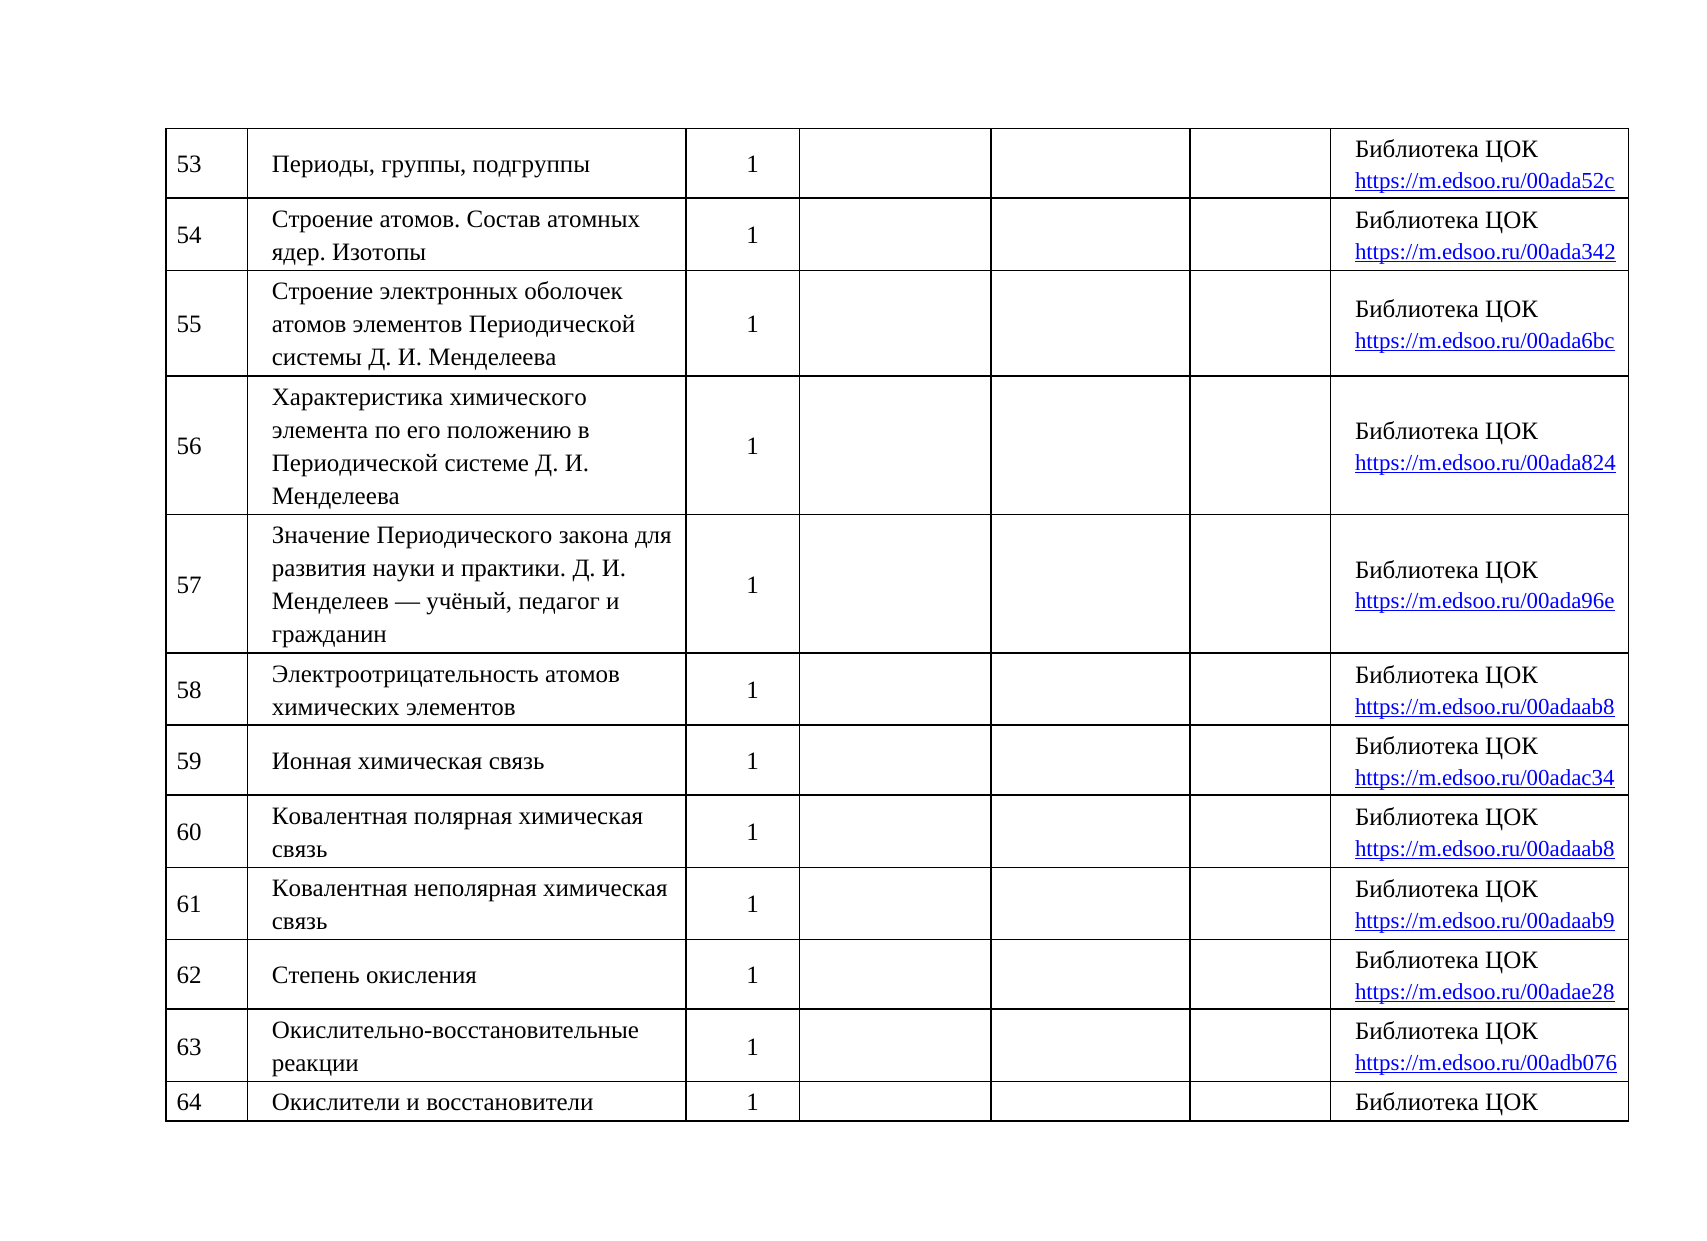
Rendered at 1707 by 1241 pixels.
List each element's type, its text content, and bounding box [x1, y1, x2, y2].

table_cell 1 [687, 199, 799, 270]
table_cell Периоды, группы, подгруппы [248, 129, 685, 197]
table_cell 1 [687, 271, 799, 375]
table_cell [992, 1082, 1189, 1120]
table_cell [800, 199, 990, 270]
table_cell 61 [167, 868, 247, 939]
table_cell 1 [687, 796, 799, 866]
table_cell 56 [167, 377, 247, 513]
table_cell [1191, 1082, 1330, 1120]
table_cell Строение электронных оболочек атомов элементов Периодической системы Д. И. Менделеева [248, 271, 685, 375]
table_cell 1 [687, 726, 799, 794]
table_cell [800, 377, 990, 513]
table_cell Библиотека ЦОК https://m.edsoo.ru/00ada342 [1331, 199, 1628, 270]
table_cell Электроотрицательность атомов химических элементов [248, 654, 685, 724]
table_cell 1 [687, 515, 799, 652]
table_cell [800, 515, 990, 652]
table_cell 62 [167, 940, 247, 1008]
table_cell 60 [167, 796, 247, 866]
table_cell Ковалентная полярная химическая связь [248, 796, 685, 866]
table_cell [992, 868, 1189, 939]
table_cell 53 [167, 129, 247, 197]
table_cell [1331, 1082, 1628, 1120]
table_cell [800, 1082, 990, 1120]
table_cell [800, 1010, 990, 1081]
table_cell [800, 868, 990, 939]
table_cell [1191, 515, 1330, 652]
table_cell 1 [687, 129, 799, 197]
table_cell Окислительно-восстановительные реакции [248, 1010, 685, 1081]
table_cell [800, 940, 990, 1008]
table_cell 58 [167, 654, 247, 724]
table_cell [992, 271, 1189, 375]
table_cell [800, 129, 990, 197]
table_cell [992, 1010, 1189, 1081]
table_cell [1191, 726, 1330, 794]
table_cell [1191, 129, 1330, 197]
table_cell [1191, 271, 1330, 375]
table_cell Библиотека ЦОК https://m.edsoo.ru/00ada6bc [1331, 271, 1628, 375]
table_cell [800, 654, 990, 724]
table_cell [1331, 129, 1628, 197]
table_cell Степень окисления [248, 940, 685, 1008]
table_cell [1191, 796, 1330, 866]
table_cell Библиотека ЦОК https://m.edsoo.ru/00adaab8 [1331, 796, 1628, 866]
table_cell Библиотека ЦОК https://m.edsoo.ru/00ada96e [1331, 515, 1628, 652]
table_cell Библиотека ЦОК https://m.edsoo.ru/00adac34 [1331, 726, 1628, 794]
table_cell Ковалентная неполярная химическая связь [248, 868, 685, 939]
table_cell [992, 796, 1189, 866]
table_cell 57 [167, 515, 247, 652]
table_cell 54 [167, 199, 247, 270]
table_cell Библиотека ЦОК https://m.edsoo.ru/00adaab8 [1331, 654, 1628, 724]
table_cell Библиотека ЦОК https://m.edsoo.ru/00ada824 [1331, 377, 1628, 513]
table_cell Библиотека ЦОК https://m.edsoo.ru/00adaab9 [1331, 868, 1628, 939]
table_cell 1 [687, 654, 799, 724]
table_cell 1 [687, 377, 799, 513]
table_cell 1 [687, 1010, 799, 1081]
table_cell 55 [167, 271, 247, 375]
table_cell [992, 377, 1189, 513]
table_cell [1191, 199, 1330, 270]
table_cell 1 [687, 1082, 799, 1120]
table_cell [1331, 1010, 1628, 1081]
table_cell Ионная химическая связь [248, 726, 685, 794]
table_cell [800, 796, 990, 866]
table_cell [1191, 940, 1330, 1008]
table_cell Строение атомов. Состав атомных ядер. Изотопы [248, 199, 685, 270]
table_cell [992, 654, 1189, 724]
table_cell 64 [167, 1082, 247, 1120]
table_cell 59 [167, 726, 247, 794]
table_cell Характеристика химического элемента по его положению в Периодической системе Д. И. Менделеева [248, 377, 685, 513]
table_cell [992, 726, 1189, 794]
table_cell 1 [687, 940, 799, 1008]
table_cell [992, 515, 1189, 652]
table_cell [1191, 868, 1330, 939]
table_cell Библиотека ЦОК https://m.edsoo.ru/00adae28 [1331, 940, 1628, 1008]
table_cell [992, 940, 1189, 1008]
table_cell 63 [167, 1010, 247, 1081]
table_cell [1191, 1010, 1330, 1081]
table_cell [800, 726, 990, 794]
table_cell [992, 199, 1189, 270]
table_cell 1 [687, 868, 799, 939]
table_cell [248, 1082, 685, 1120]
table_cell [800, 271, 990, 375]
table_cell [1191, 377, 1330, 513]
table_cell [992, 129, 1189, 197]
table_cell [1191, 654, 1330, 724]
table_cell Значение Периодического закона для развития науки и практики. Д. И. Менделеев — учёный, педагог и гражданин [248, 515, 685, 652]
